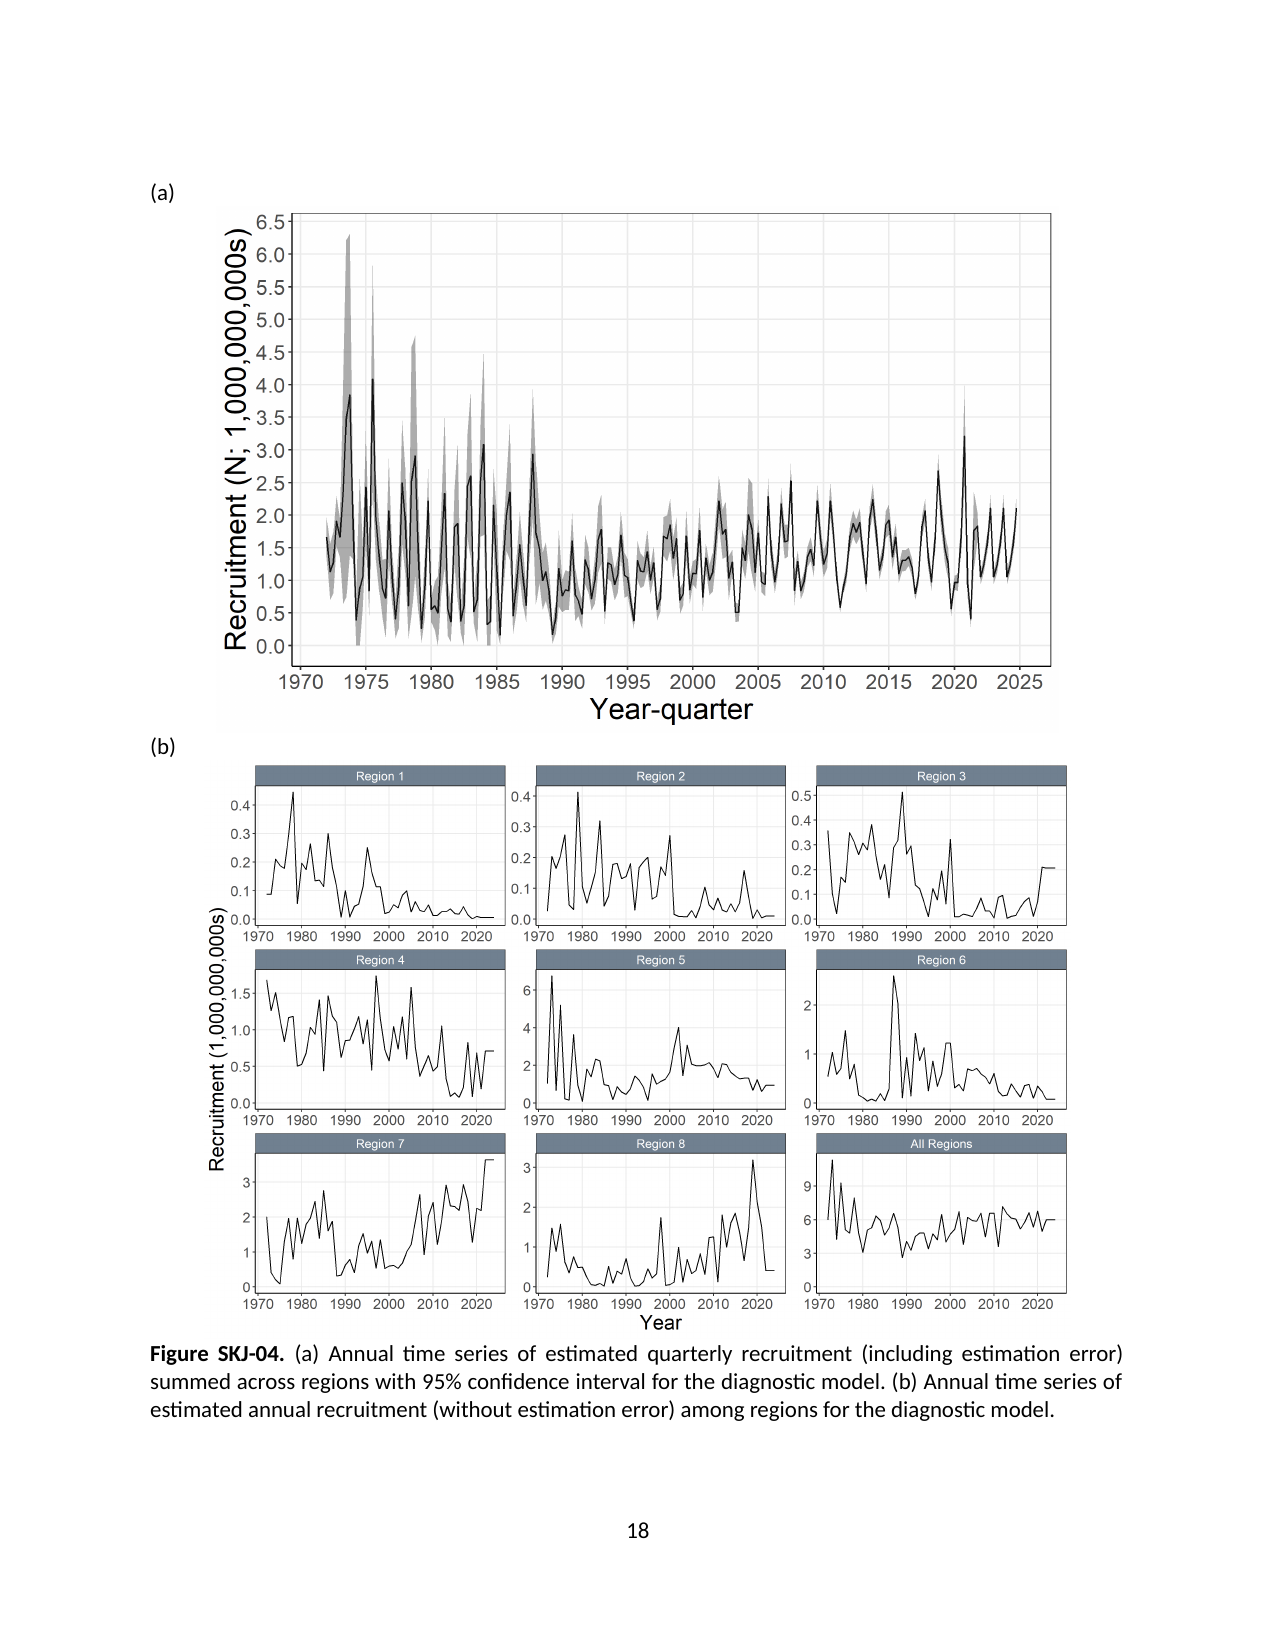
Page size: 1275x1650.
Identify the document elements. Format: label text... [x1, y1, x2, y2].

text (b) [150, 732, 1125, 760]
picture [216, 206, 1059, 733]
picture [203, 760, 1072, 1339]
text Figure SKJ-04. (a) Annual time series of estimated quarterly recruitment (including estimation error) summed across regions with 95% confidence interval for the diagnostic model. (b) Annual time series of estimated annual recruitment (without estimation error) among regions for the diagnostic model. [150, 1339, 1125, 1423]
text (a) [150, 178, 1125, 206]
